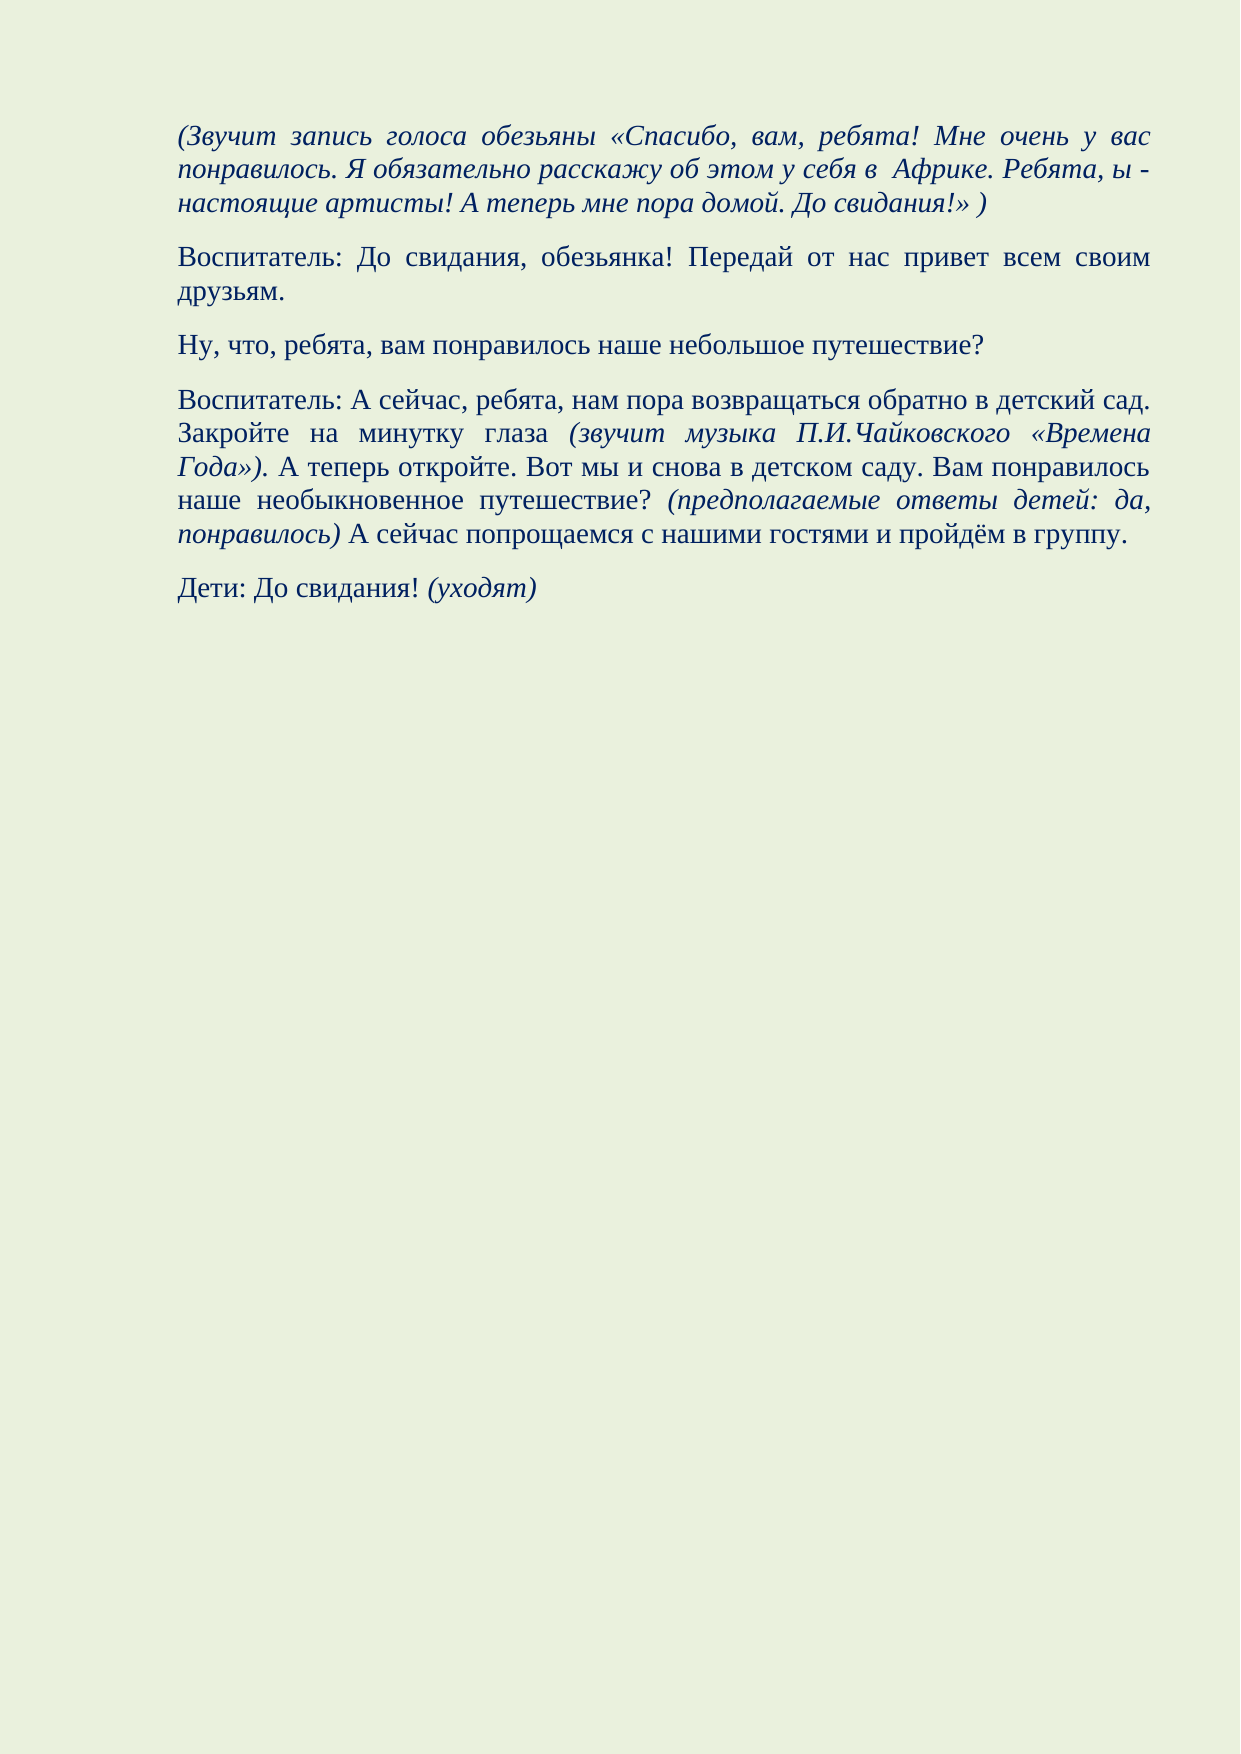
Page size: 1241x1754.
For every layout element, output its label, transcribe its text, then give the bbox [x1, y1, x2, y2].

text Дети: До свидания! (уходят) [177, 570, 1152, 604]
text (Звучит запись голоса обезьяны «Спасибо, вам, ребята! Мне очень у вас понравилось. Я обязательно расскажу об этом у себя в Африке. Ребята, ы - настоящие артисты! А теперь мне пора домой. До свидания!» ) [177, 118, 1152, 219]
text Воспитатель: До свидания, обезьянка! Передай от нас привет всем своим друзьям. [177, 239, 1152, 307]
text Ну, что, ребята, вам понравилось наше небольшое путешествие? [177, 327, 1152, 361]
text Воспитатель: А сейчас, ребята, нам пора возвращаться обратно в детский сад. Закройте на минутку глаза (звучит музыка П.И.Чайковского «Времена Года»). А теперь откройте. Вот мы и снова в детском саду. Вам понравилось наше необыкновенное путешествие? (предполагаемые ответы детей: да, понравилось) А сейчас попрощаемся с нашими гостями и пройдём в группу. [177, 382, 1152, 549]
